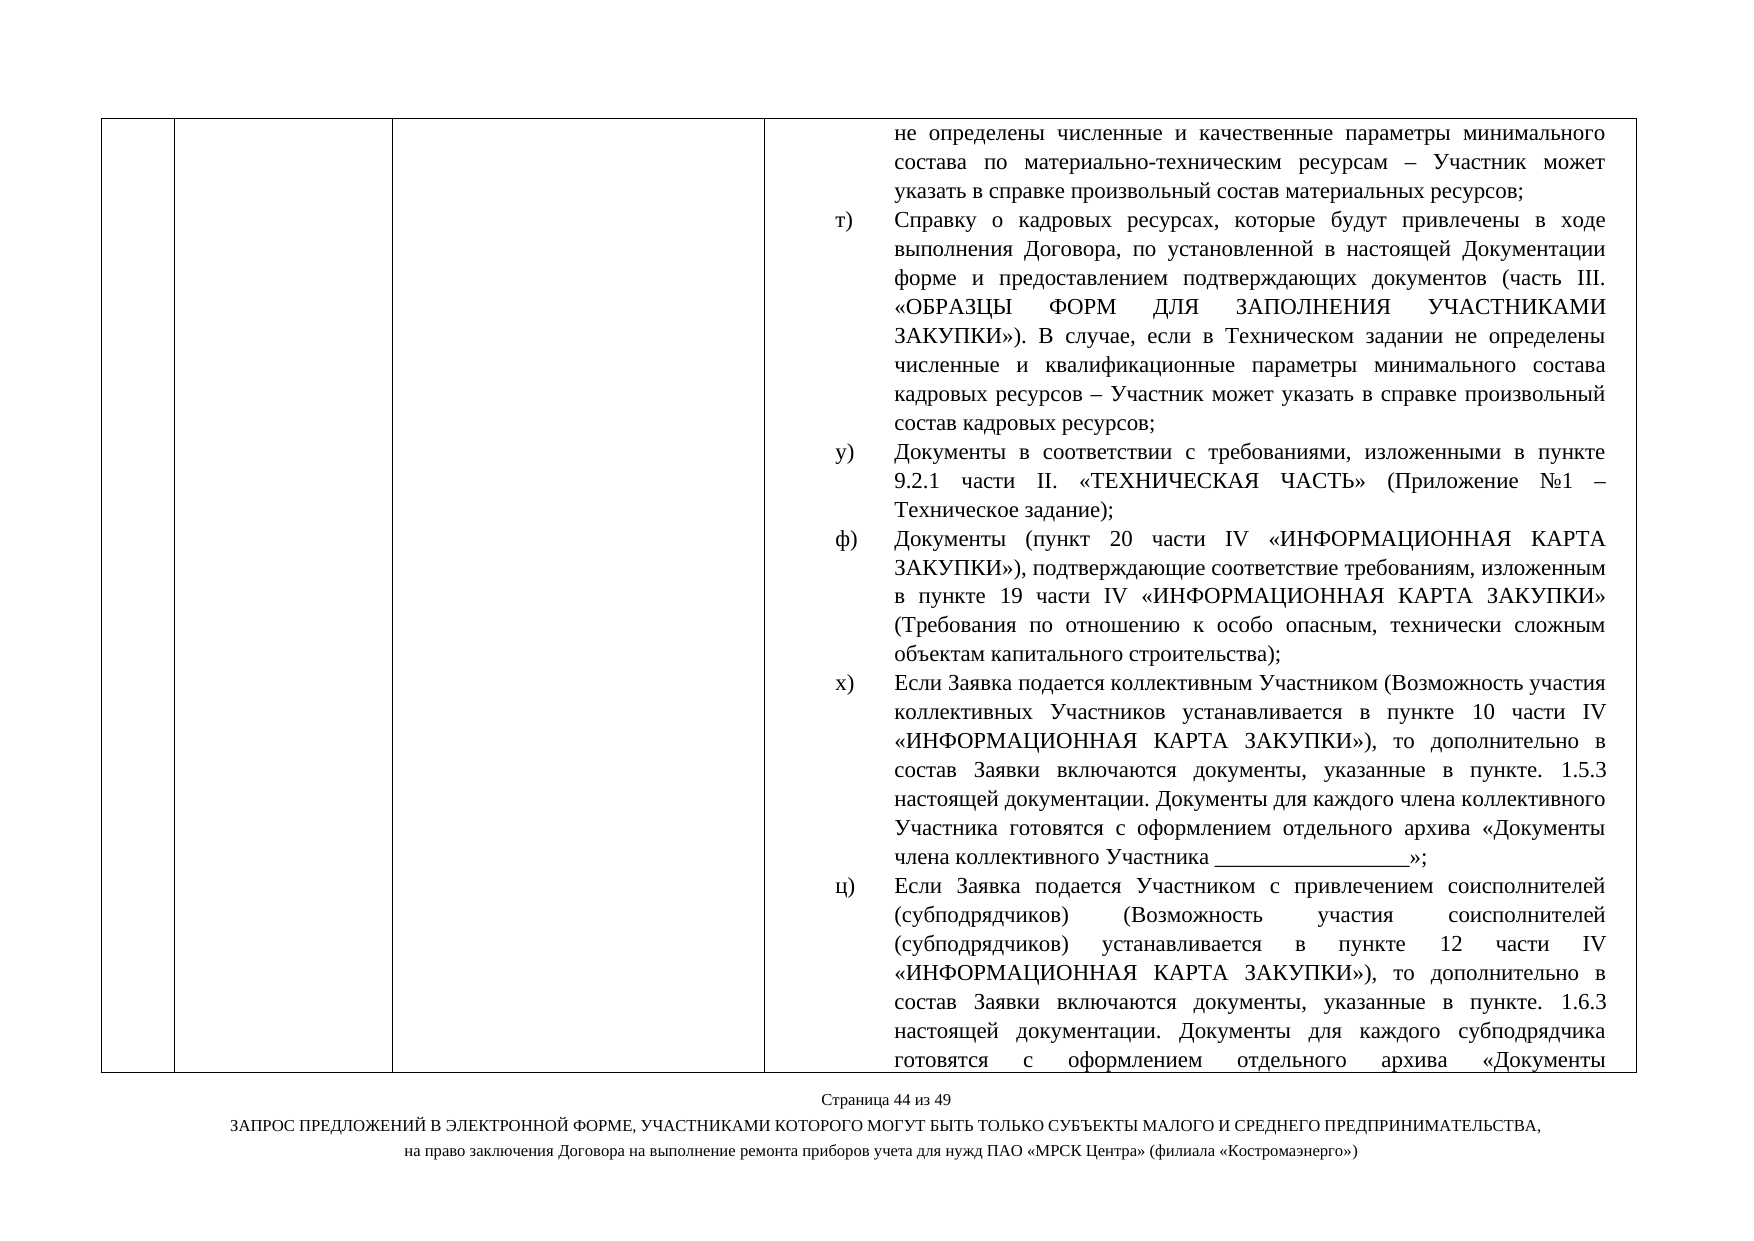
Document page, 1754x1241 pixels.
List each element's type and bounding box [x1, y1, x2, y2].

table_cell [102, 119, 174, 1072]
table_cell [393, 119, 764, 1072]
table_cell [175, 119, 392, 1072]
table_cell [765, 119, 1636, 1072]
